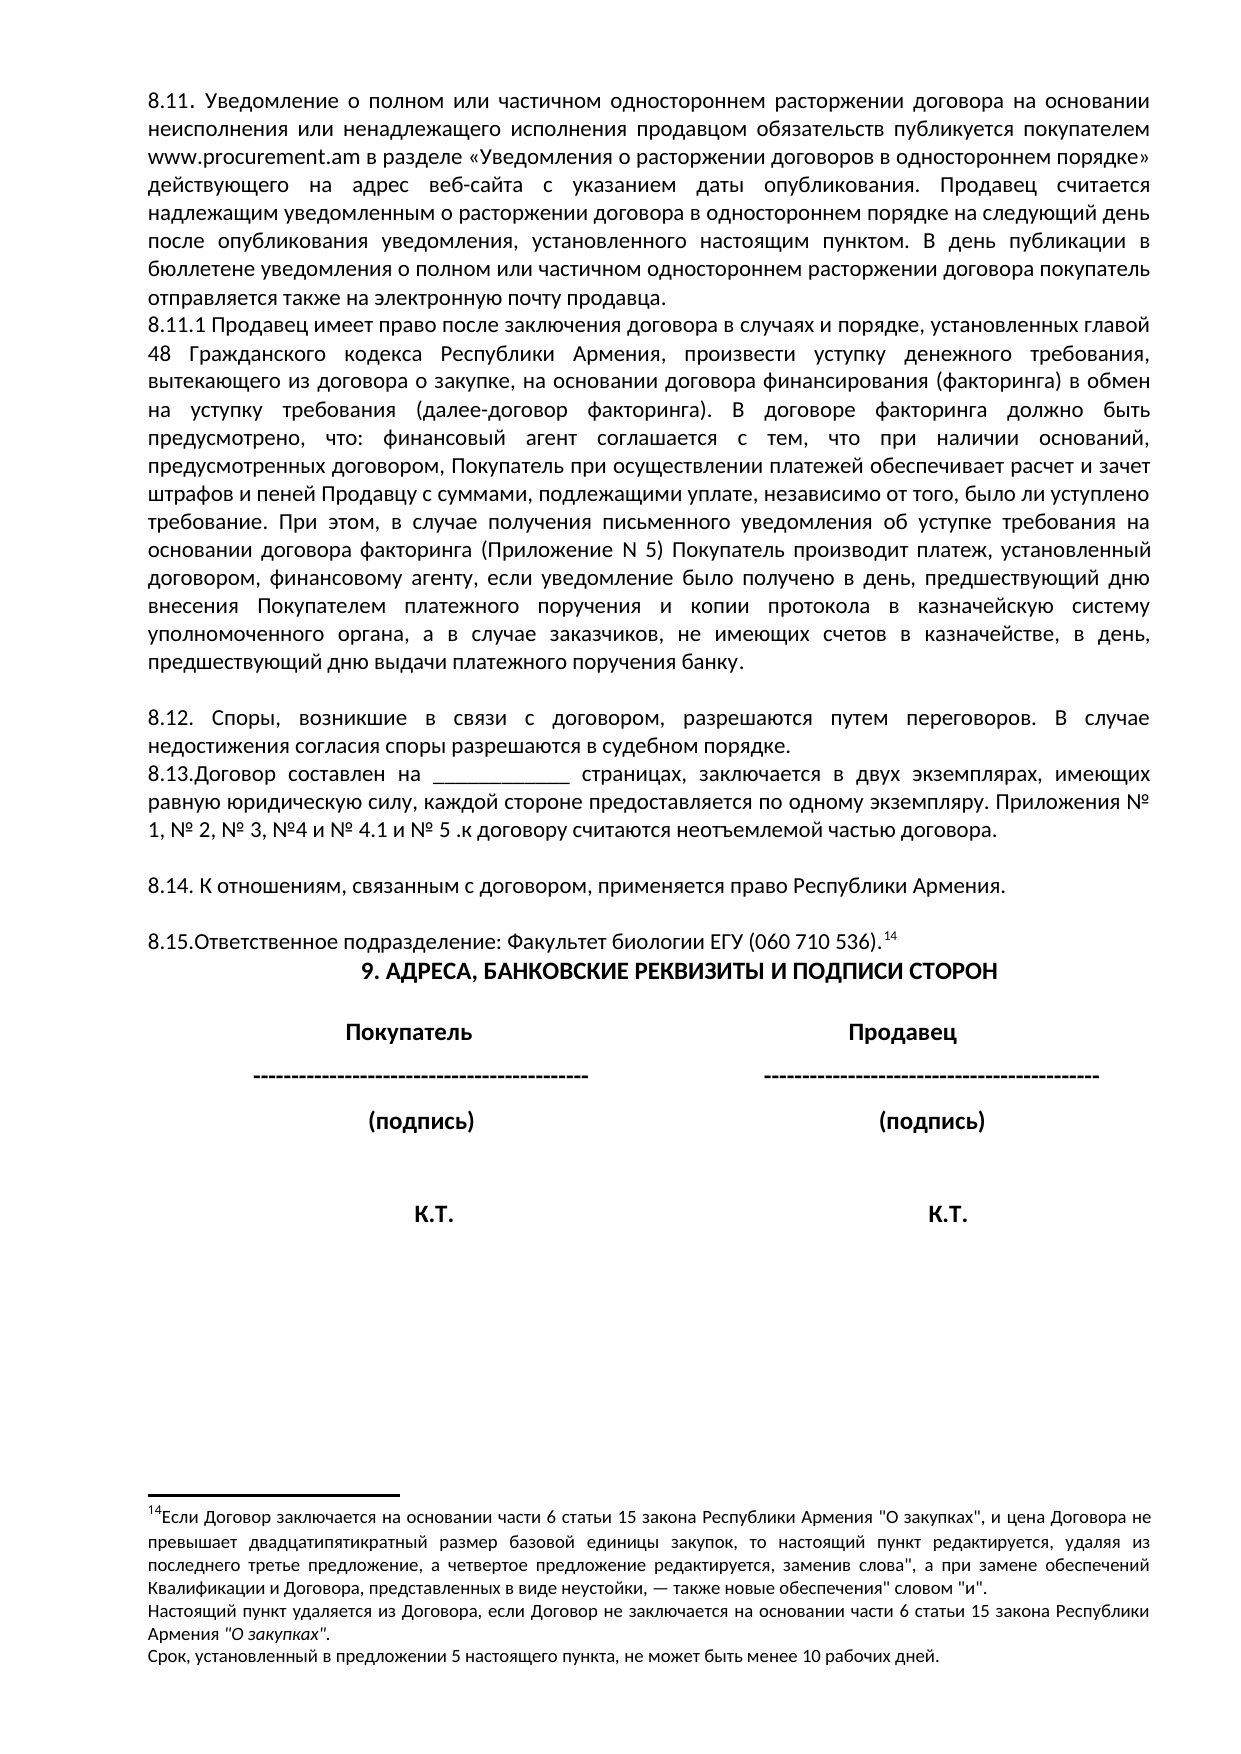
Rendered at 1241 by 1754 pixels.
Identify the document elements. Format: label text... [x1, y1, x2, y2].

table_header К.Т. [662, 1198, 1176, 1243]
table_cell -------------------------------------------- (подпись) [647, 1060, 1158, 1167]
table_header Продавец [647, 1016, 1158, 1060]
table_header Покупатель [136, 1016, 647, 1060]
text 8.15.Ответственное подразделение: Факультет биологии ЕГУ (060 710 536). [148, 927, 1152, 955]
text 8.14. К отношениям, связанным с договором, применяется право Республики Армения. [148, 871, 1152, 899]
table_header К.Т. [148, 1198, 662, 1243]
text 9. АДРЕСА, БАНКОВСКИЕ РЕКВИЗИТЫ И ПОДПИСИ СТОРОН [148, 955, 1152, 986]
text 8.13.Договор составлен на ____________ страницах, заключается в двух экземплярах, имеющих равную юридическую силу, каждой стороне предоставляется по одному экземпляру. Приложения № 1, № 2, № 3, №4 и № 4.1 и № 5 .к договору считаются неотъемлемой частью договора. [148, 759, 1152, 843]
table_cell -------------------------------------------- (подпись) [136, 1060, 647, 1167]
text 8.11․ Уведомление о полном или частичном одностороннем расторжении договора на основании неисполнения или ненадлежащего исполнения продавцом обязательств публикуется покупателем www.procurement.am в разделе «Уведомления о расторжении договоров в одностороннем порядке» действующего на адрес веб-сайта с указанием даты опубликования. Продавец считается надлежащим уведомленным о расторжении договора в одностороннем порядке на следующий день после опубликования уведомления, установленного настоящим пунктом. В день публикации в бюллетене уведомления о полном или частичном одностороннем расторжении договора покупатель отправляется также на электронную почту продавца. [148, 86, 1152, 311]
text 8.11.1 Продавец имеет право после заключения договора в случаях и порядке, установленных главой 48 Гражданского кодекса Республики Армения, произвести уступку денежного требования, вытекающего из договора о закупке, на основании договора финансирования (факторинга) в обмен на уступку требования (далее-договор факторинга). В договоре факторинга должно быть предусмотрено, что: финансовый агент соглашается с тем, что при наличии оснований, предусмотренных договором, Покупатель при осуществлении платежей обеспечивает расчет и зачет штрафов и пеней Продавцу с суммами, подлежащими уплате, независимо от того, было ли уступлено требование. При этом, в случае получения письменного уведомления об уступке требования на основании договора факторинга (Приложение N 5) Покупатель производит платеж, установленный договором, финансовому агенту, если уведомление было получено в день, предшествующий дню внесения Покупателем платежного поручения и копии протокола в казначейскую систему уполномоченного органа, а в случае заказчиков, не имеющих счетов в казначействе, в день, предшествующий дню выдачи платежного поручения банку. [148, 311, 1152, 675]
text 8.12. Споры, возникшие в связи с договором, разрешаются путем переговоров. В случае недостижения согласия споры разрешаются в судебном порядке. [148, 703, 1152, 759]
